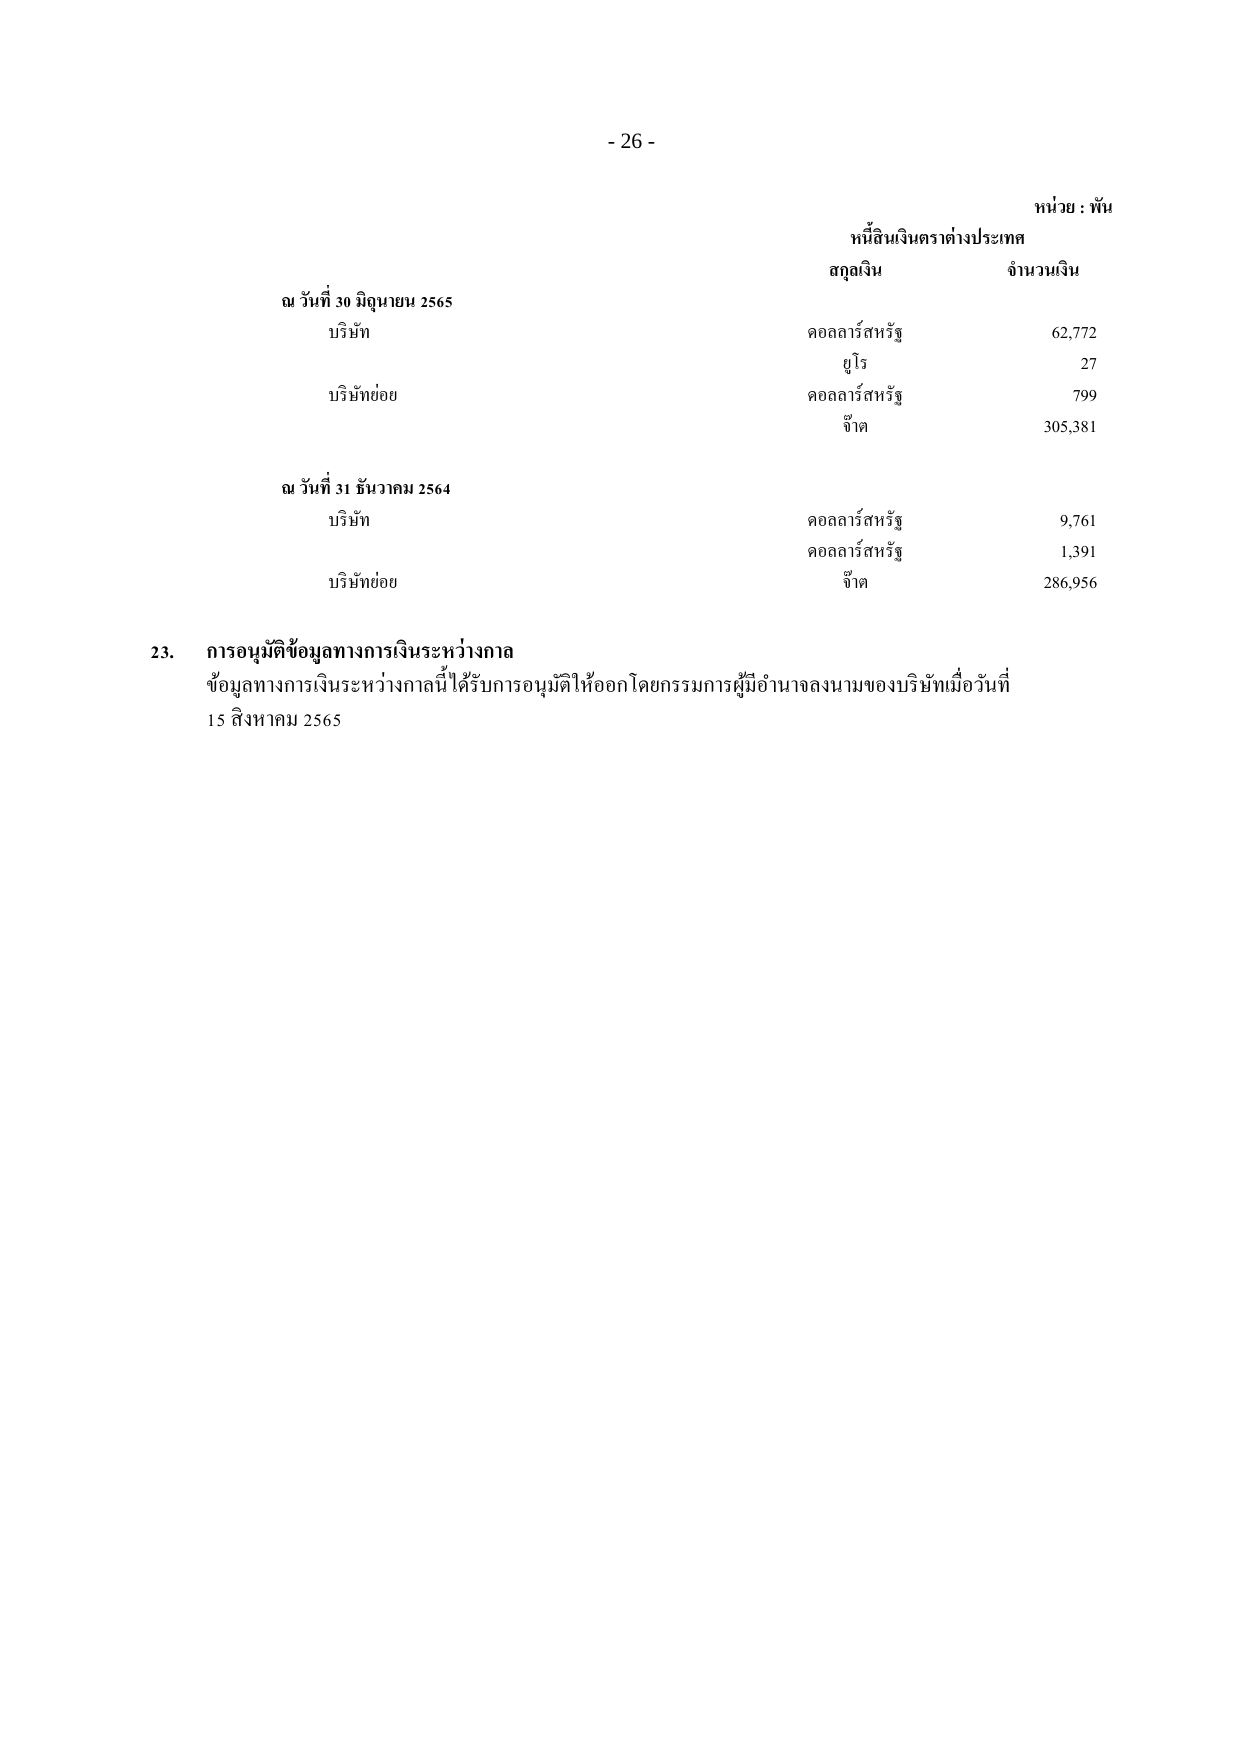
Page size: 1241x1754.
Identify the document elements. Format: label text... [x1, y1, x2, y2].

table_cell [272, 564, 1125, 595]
text 23. การอนุมัติข้อมูลทางการเงินระหว่างกาล [150, 632, 1105, 665]
text หน่วย : พัน [253, 192, 1113, 220]
text ข้อมูลทางการเงินระหว่างกาลนี้ได้รับการอนุมัติให้ออกโดยกรรมการผู้มีอำนาจลงนามของบริษัทเมื่อวันที่ 15 สิงหาคม 2565 [206, 665, 1113, 733]
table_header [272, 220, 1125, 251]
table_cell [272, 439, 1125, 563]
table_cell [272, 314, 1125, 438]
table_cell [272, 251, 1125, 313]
